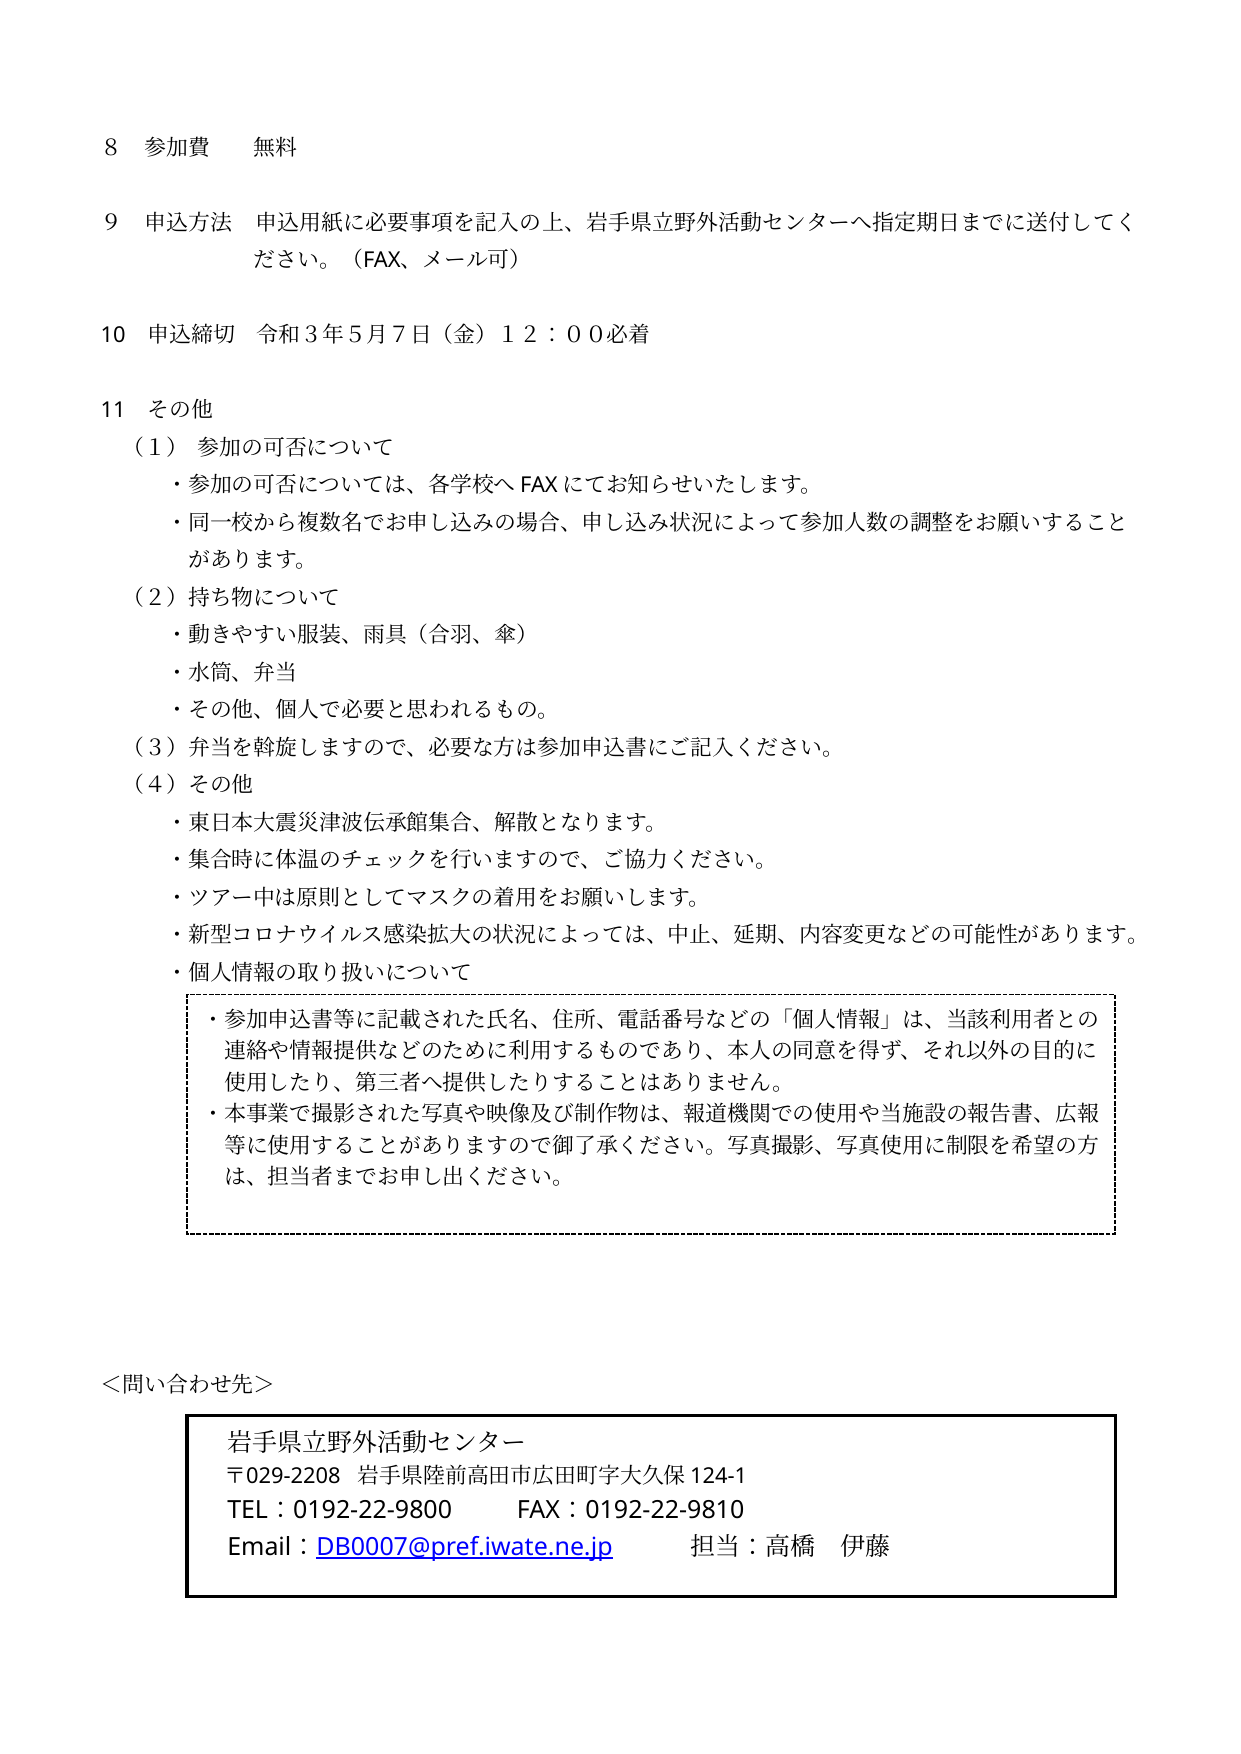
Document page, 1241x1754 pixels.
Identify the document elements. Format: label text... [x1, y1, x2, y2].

text （４）その他 [100, 764, 1140, 802]
text ・動きやすい服装、雨具（合羽、傘） [100, 614, 1140, 652]
text ・個人情報の取り扱いについて [100, 952, 1140, 989]
text があります。 [100, 539, 1140, 577]
text ・新型コロナウイルス感染拡大の状況によっては、中止、延期、内容変更などの可能性があります。 [100, 914, 1140, 952]
text ・参加の可否については、各学校へFAXにてお知らせいたします。 [122, 464, 1140, 502]
text ・同一校から複数名でお申し込みの場合、申し込み状況によって参加人数の調整をお願いすること [122, 502, 1140, 539]
text ・集合時に体温のチェックを行いますので、ご協力ください。 [100, 839, 1140, 877]
text ８ 参加費 無料 [100, 127, 1140, 164]
text 11 その他 [100, 389, 1140, 427]
text （３）弁当を斡旋しますので、必要な方は参加申込書にご記入ください。 [100, 727, 1140, 764]
text ・その他、個人で必要と思われるもの。 [100, 689, 1140, 727]
text ・水筒、弁当 [100, 652, 1140, 689]
text ＜問い合わせ先＞ [100, 1364, 1140, 1402]
list 参加の可否について [122, 427, 1140, 464]
text （２）持ち物について [100, 577, 1140, 614]
text ・ツアー中は原則としてマスクの着用をお願いします。 [100, 877, 1140, 914]
text ・東日本大震災津波伝承館集合、解散となります。 [100, 802, 1140, 839]
text 10 申込締切 令和３年５月７日（金）１２：００必着 [100, 314, 1140, 352]
text ９ 申込方法 申込用紙に必要事項を記入の上、岩手県立野外活動センターへ指定期日までに送付してください。（FAX、メール可） [100, 202, 1140, 277]
